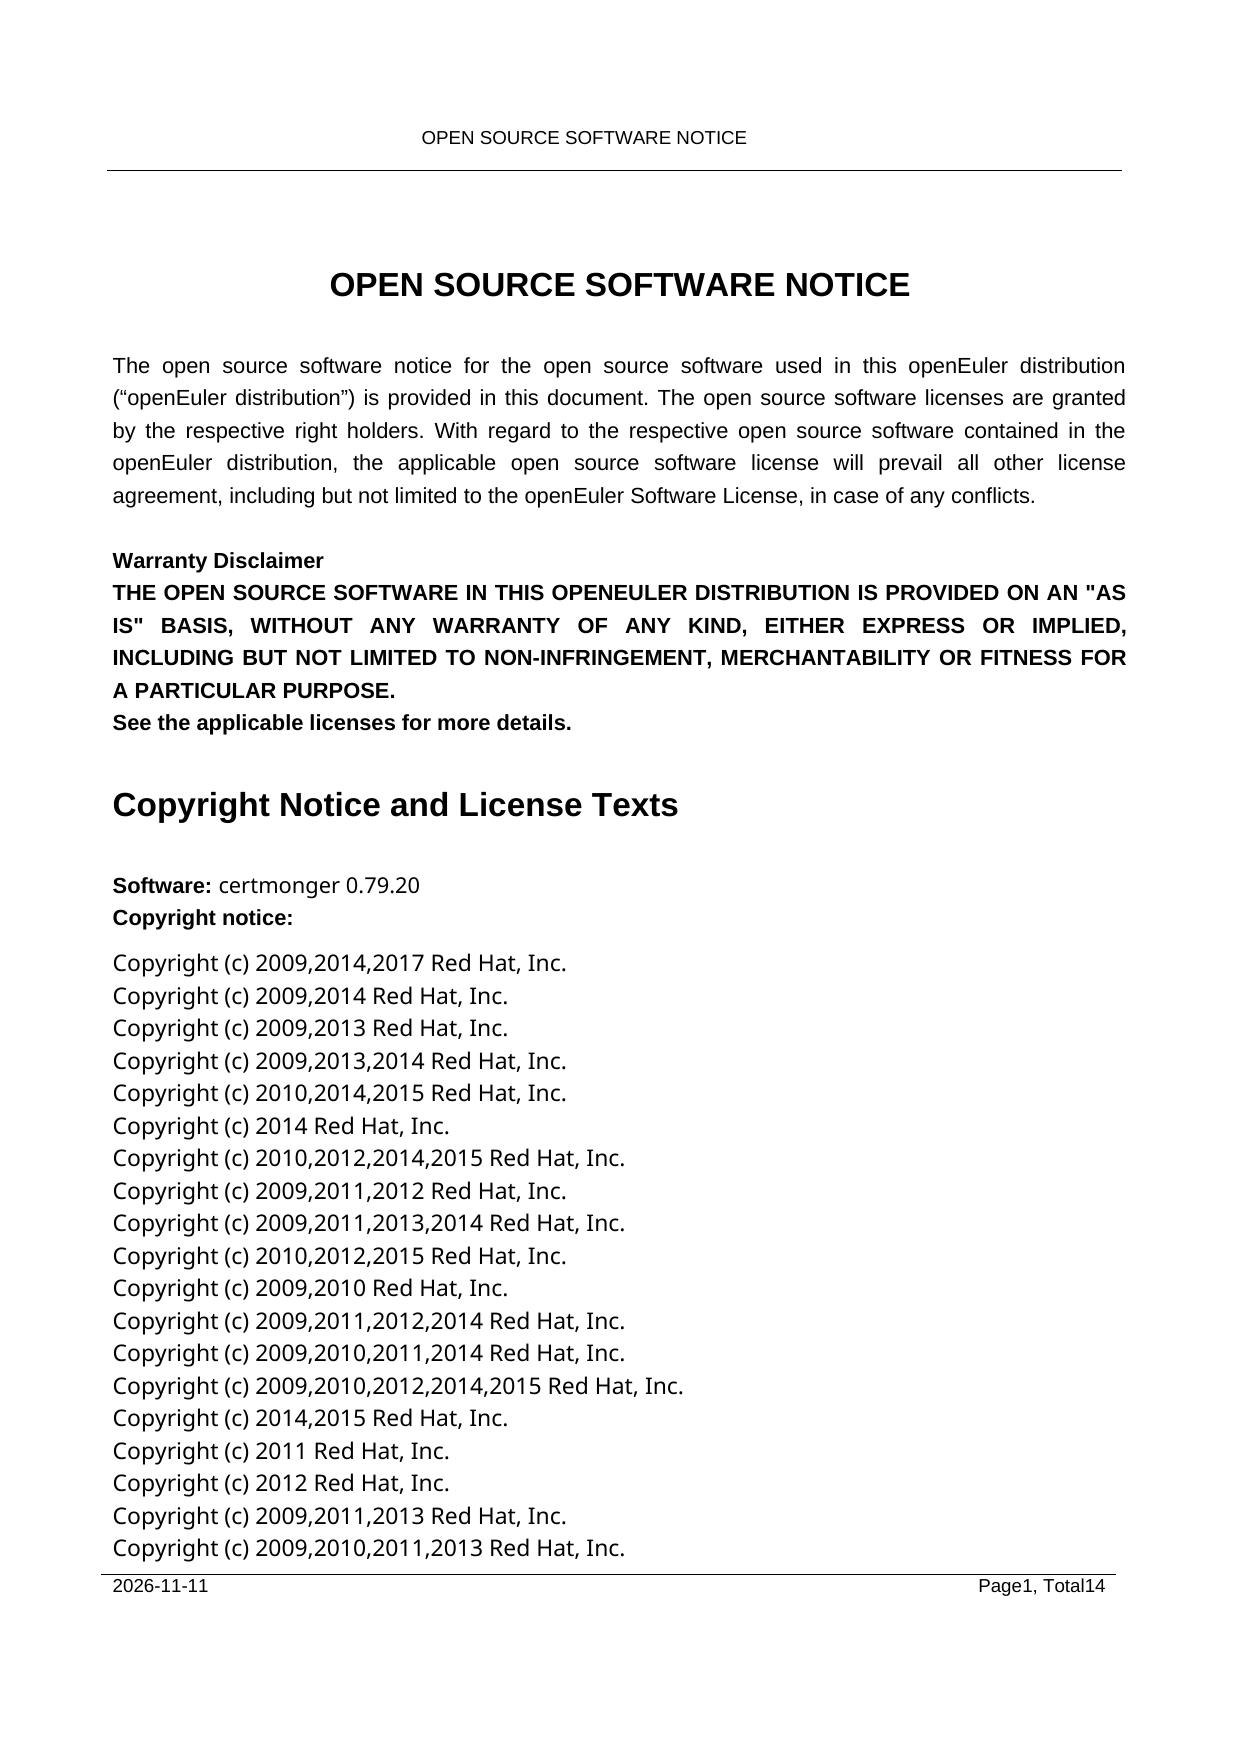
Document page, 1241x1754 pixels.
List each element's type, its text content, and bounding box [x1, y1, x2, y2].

title Software: certmonger 0.79.20 [112, 869, 1128, 901]
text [112, 947, 1128, 1564]
text THE OPEN SOURCE SOFTWARE IN THIS OPENEULER DISTRIBUTION IS PROVIDED ON AN "AS IS" BASIS, WITHOUT ANY WARRANTY OF ANY KIND, EITHER EXPRESS OR IMPLIED, INCLUDING BUT NOT LIMITED TO NON-INFRINGEMENT, MERCHANTABILITY OR FITNESS FOR A PARTICULAR PURPOSE. See the applicable licenses for more details. [112, 576, 1128, 739]
text OPEN SOURCE SOFTWARE NOTICE [112, 251, 1128, 316]
text Warranty Disclaimer [112, 544, 1128, 576]
text Copyright Notice and License Texts [112, 771, 1128, 836]
text Copyright notice: [112, 901, 1128, 934]
text The open source software notice for the open source software used in this openEuler distribution (“openEuler distribution”) is provided in this document. The open source software licenses are granted by the respective right holders. With regard to the respective open source software contained in the openEuler distribution, the applicable open source software license will prevail all other license agreement, including but not limited to the openEuler Software License, in case of any conflicts. [112, 349, 1128, 511]
